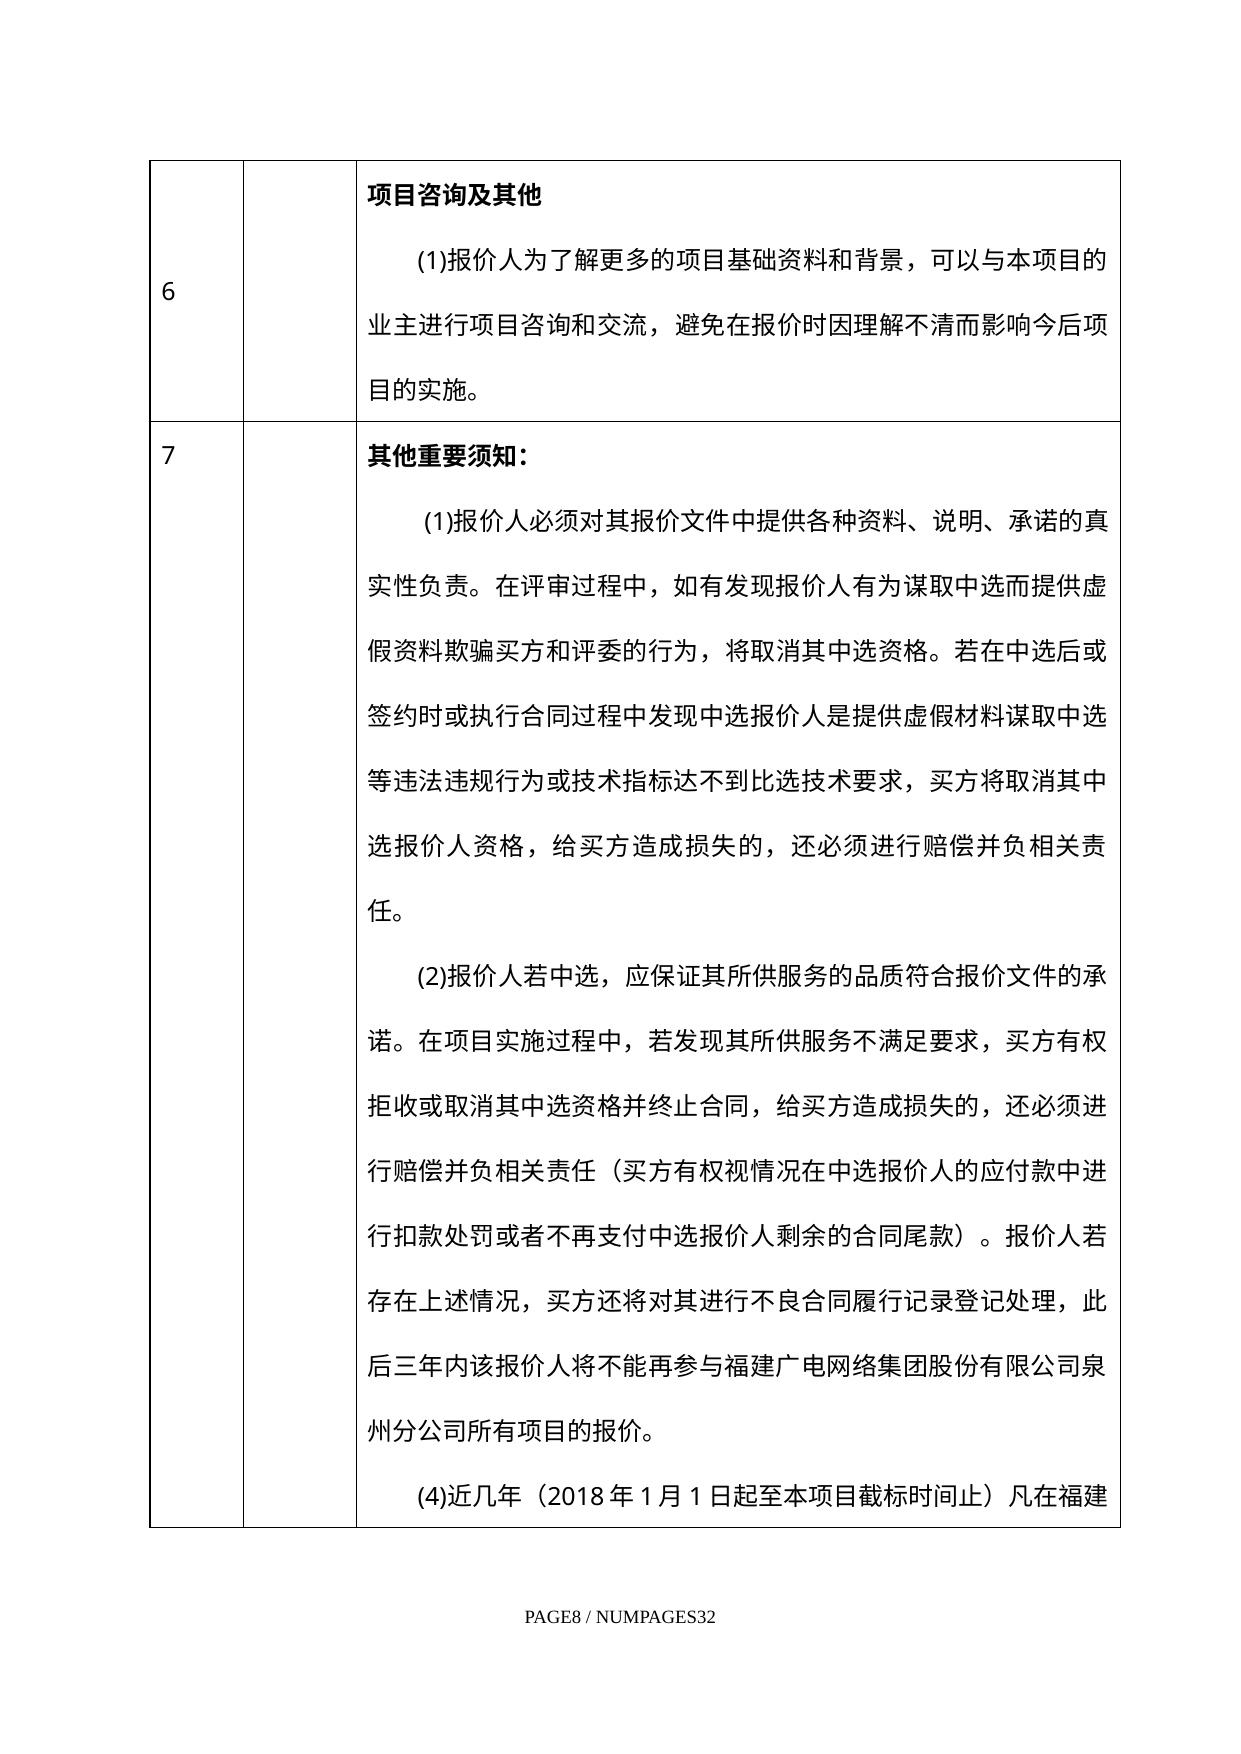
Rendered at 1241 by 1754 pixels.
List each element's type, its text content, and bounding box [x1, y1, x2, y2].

table_cell 7 [151, 422, 243, 1527]
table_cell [357, 422, 1120, 1527]
table_cell 6 [151, 161, 243, 421]
table_cell 项目咨询及其他 (1)报价人为了解更多的项目基础资料和背景，可以与本项目的业主进行项目咨询和交流，避免在报价时因理解不清而影响今后项目的实施。 [357, 161, 1120, 421]
table_cell [244, 161, 356, 421]
table_cell [244, 422, 356, 1527]
